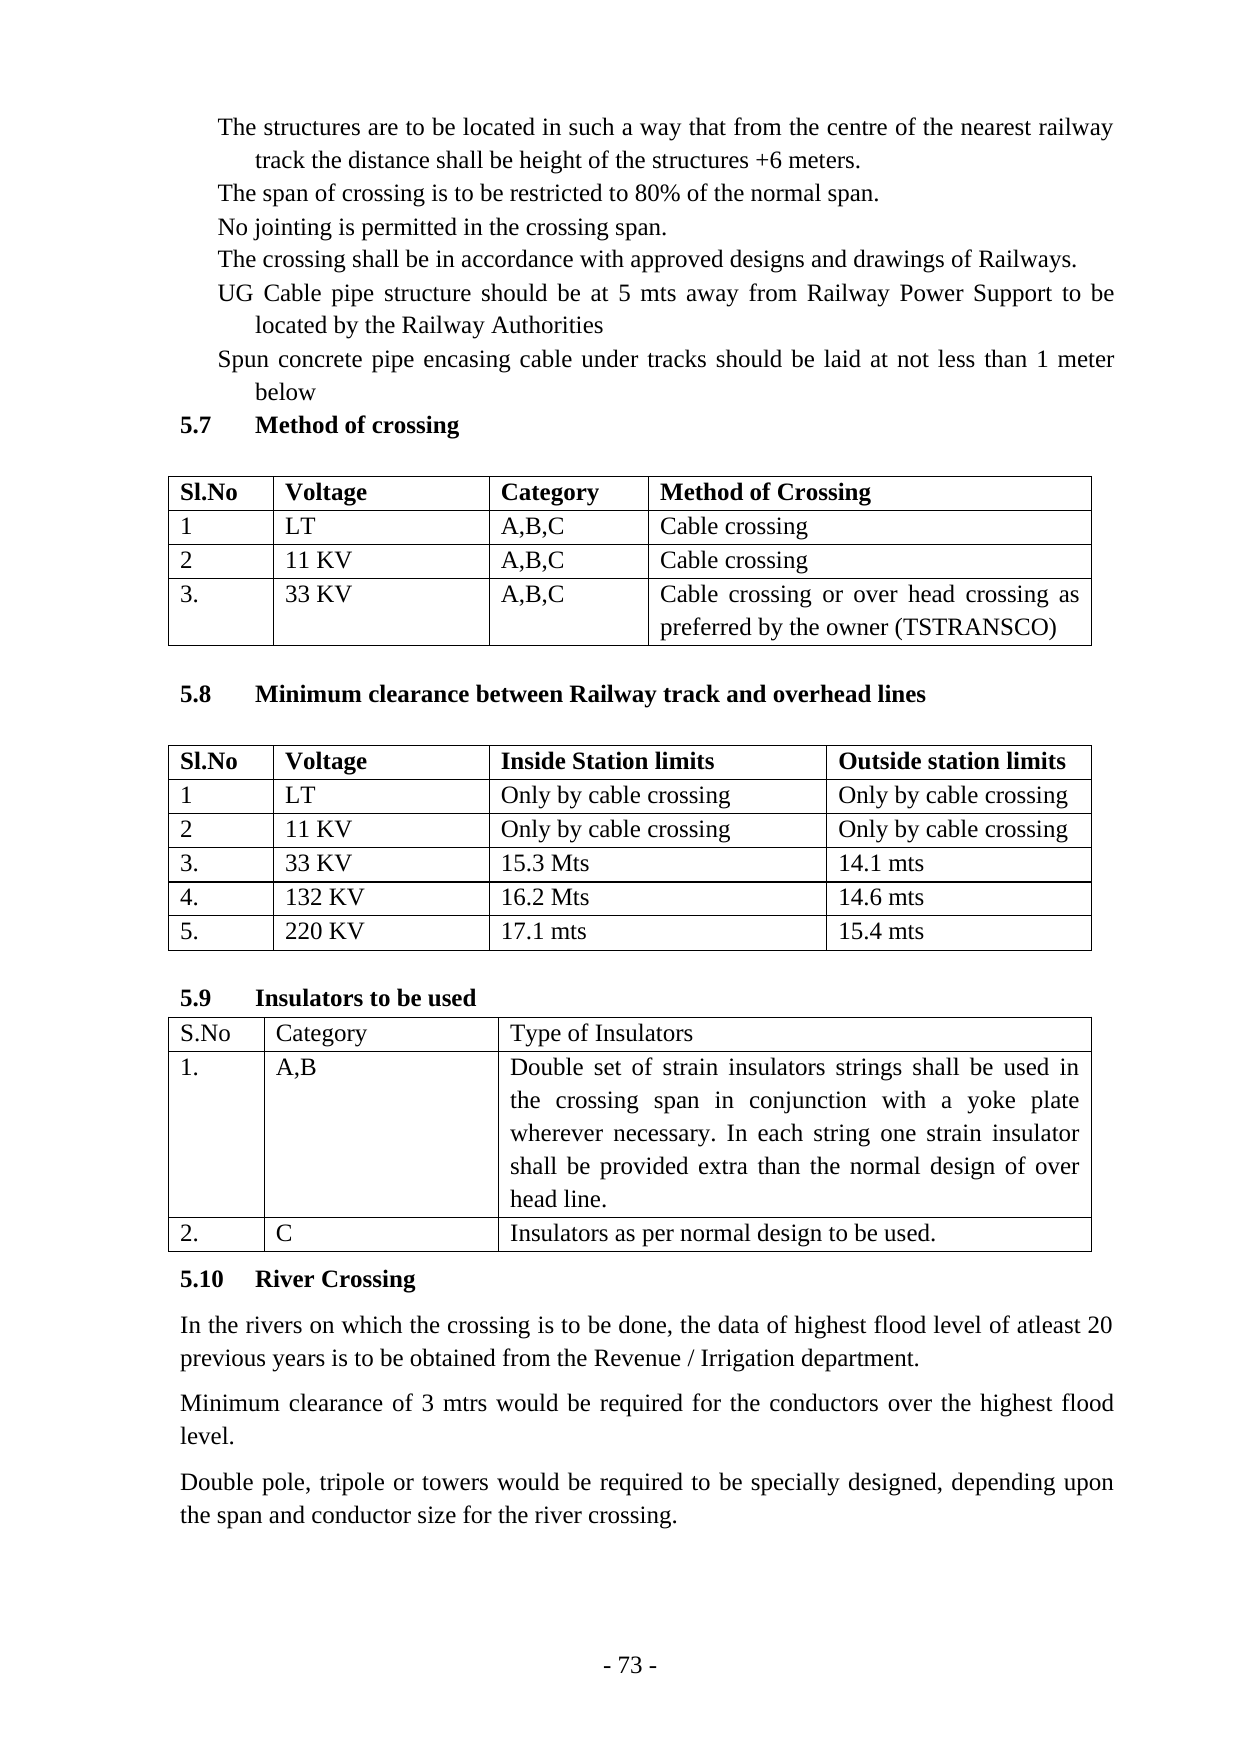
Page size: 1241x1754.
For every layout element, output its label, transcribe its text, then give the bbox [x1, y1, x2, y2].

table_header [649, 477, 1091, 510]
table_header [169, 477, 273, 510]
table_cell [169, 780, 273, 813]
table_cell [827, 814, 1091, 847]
text The structures are to be located in such a way that from the centre of the nearest railway track the distance shall be height of the structures +6 meters. [217, 112, 1115, 174]
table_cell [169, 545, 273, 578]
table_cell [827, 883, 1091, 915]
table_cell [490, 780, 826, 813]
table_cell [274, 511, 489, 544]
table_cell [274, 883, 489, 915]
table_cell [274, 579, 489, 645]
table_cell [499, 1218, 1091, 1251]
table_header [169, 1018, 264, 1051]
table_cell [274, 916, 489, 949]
text Minimum clearance of 3 mtrs would be required for the conductors over the highest flood level. [180, 1388, 1115, 1450]
text 5.9 Insulators to be used [180, 983, 1115, 1012]
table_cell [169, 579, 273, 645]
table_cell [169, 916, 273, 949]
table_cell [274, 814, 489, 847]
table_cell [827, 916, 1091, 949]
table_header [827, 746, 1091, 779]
text Spun concrete pipe encasing cable under tracks should be laid at not less than 1 meter below [217, 344, 1115, 405]
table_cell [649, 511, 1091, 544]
text 5.10 River Crossing [180, 1264, 1115, 1293]
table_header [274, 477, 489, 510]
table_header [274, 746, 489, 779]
text 5.7 Method of crossing [180, 410, 1115, 438]
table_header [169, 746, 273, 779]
text UG Cable pipe structure should be at 5 mts away from Railway Power Support to be located by the Railway Authorities [217, 278, 1115, 339]
text In the rivers on which the crossing is to be done, the data of highest flood level of atleast 20 previous years is to be obtained from the Revenue / Irrigation department. [180, 1310, 1115, 1372]
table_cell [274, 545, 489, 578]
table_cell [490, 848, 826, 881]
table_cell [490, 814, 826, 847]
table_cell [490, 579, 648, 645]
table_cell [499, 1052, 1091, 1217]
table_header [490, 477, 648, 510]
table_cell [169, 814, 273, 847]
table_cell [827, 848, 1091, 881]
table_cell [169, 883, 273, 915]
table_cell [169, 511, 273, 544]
text The span of crossing is to be restricted to 80% of the normal span. [217, 178, 1115, 207]
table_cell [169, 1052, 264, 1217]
text The crossing shall be in accordance with approved designs and drawings of Railways. [217, 244, 1115, 273]
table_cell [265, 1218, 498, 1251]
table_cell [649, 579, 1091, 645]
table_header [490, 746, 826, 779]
text No jointing is permitted in the crossing span. [217, 212, 1115, 240]
text Double pole, tripole or towers would be required to be specially designed, depending upon the span and conductor size for the river crossing. [180, 1467, 1115, 1529]
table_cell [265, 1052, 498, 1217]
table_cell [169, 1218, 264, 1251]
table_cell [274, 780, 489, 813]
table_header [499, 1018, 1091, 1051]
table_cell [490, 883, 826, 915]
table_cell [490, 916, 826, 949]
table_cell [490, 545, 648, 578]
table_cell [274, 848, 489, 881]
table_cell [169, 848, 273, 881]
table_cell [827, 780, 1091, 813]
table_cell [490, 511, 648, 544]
text 5.8 Minimum clearance between Railway track and overhead lines [180, 679, 1115, 708]
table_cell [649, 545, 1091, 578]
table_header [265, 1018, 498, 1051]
